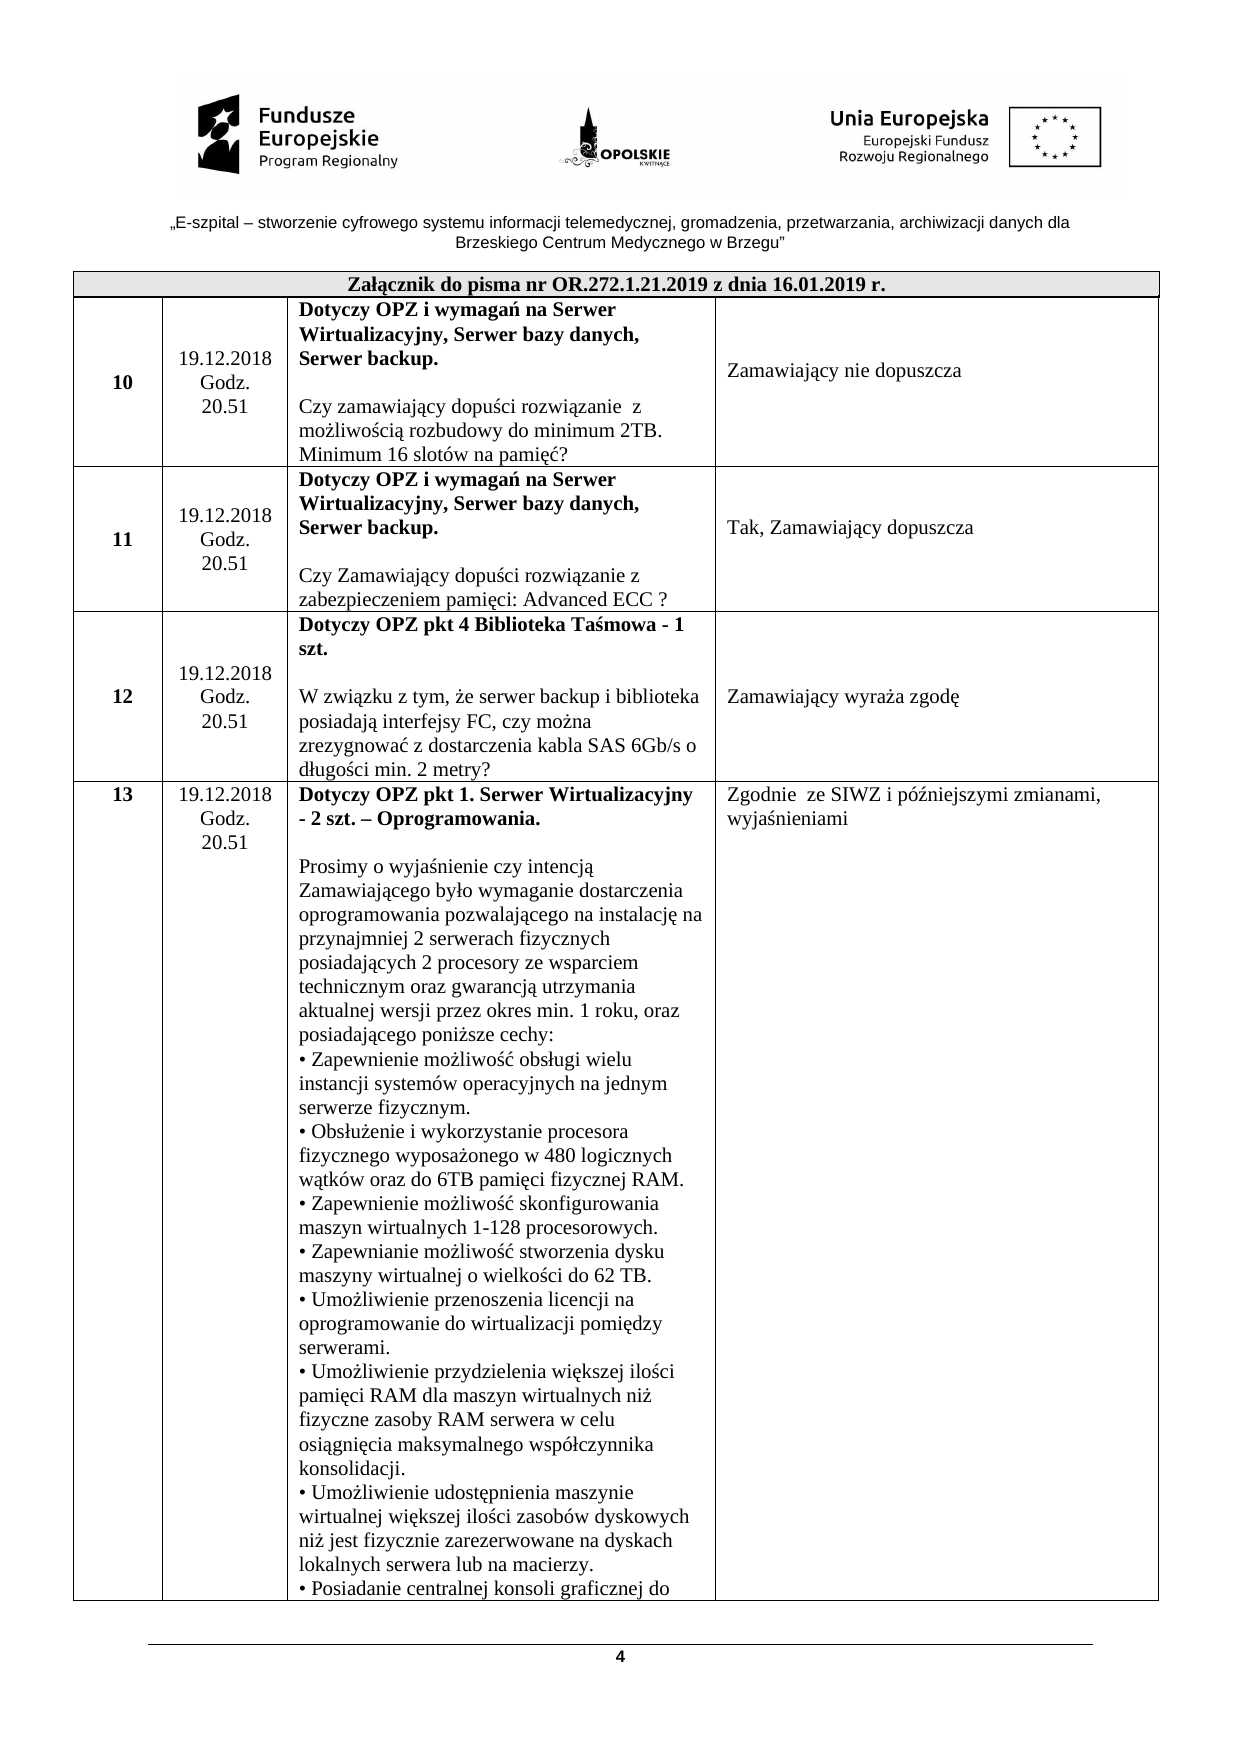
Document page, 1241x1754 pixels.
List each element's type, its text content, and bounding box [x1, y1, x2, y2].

table_cell Zamawiający wyraża zgodę [716, 612, 1158, 781]
table_cell [74, 467, 162, 611]
table_cell 19.12.2018 Godz. 20.51 [163, 298, 287, 466]
table_header Załącznik do pisma nr OR.272.1.21.2019 z dnia 16.01.2019 r. [74, 272, 1159, 296]
table_cell Zamawiający nie dopuszcza [716, 298, 1158, 466]
table_cell [74, 298, 162, 466]
table_cell Tak, Zamawiający dopuszcza [716, 467, 1158, 611]
table_cell Dotyczy OPZ pkt 4 Biblioteka Taśmowa - 1 szt. W związku z tym, że serwer backup i biblioteka posiadają interfejsy FC, czy można zrezygnować z dostarczenia kabla SAS 6Gb/s o długości min. 2 metry? [288, 612, 715, 781]
picture [177, 73, 1122, 194]
table_cell [74, 782, 162, 1600]
table_cell Dotyczy OPZ i wymagań na Serwer Wirtualizacyjny, Serwer bazy danych, Serwer backup. Czy Zamawiający dopuści rozwiązanie z zabezpieczeniem pamięci: Advanced ECC ? [288, 467, 715, 611]
table_cell 19.12.2018 Godz. 20.51 [163, 782, 287, 1600]
table_cell [74, 612, 162, 781]
table_cell Dotyczy OPZ i wymagań na Serwer Wirtualizacyjny, Serwer bazy danych, Serwer backup. Czy zamawiający dopuści rozwiązanie z możliwością rozbudowy do minimum 2TB. Minimum 16 slotów na pamięć? [288, 298, 715, 466]
table_cell 19.12.2018 Godz. 20.51 [163, 467, 287, 611]
table_cell Zgodnie ze SIWZ i późniejszymi zmianami, wyjaśnieniami [716, 782, 1158, 1600]
table_cell 19.12.2018 Godz. 20.51 [163, 612, 287, 781]
